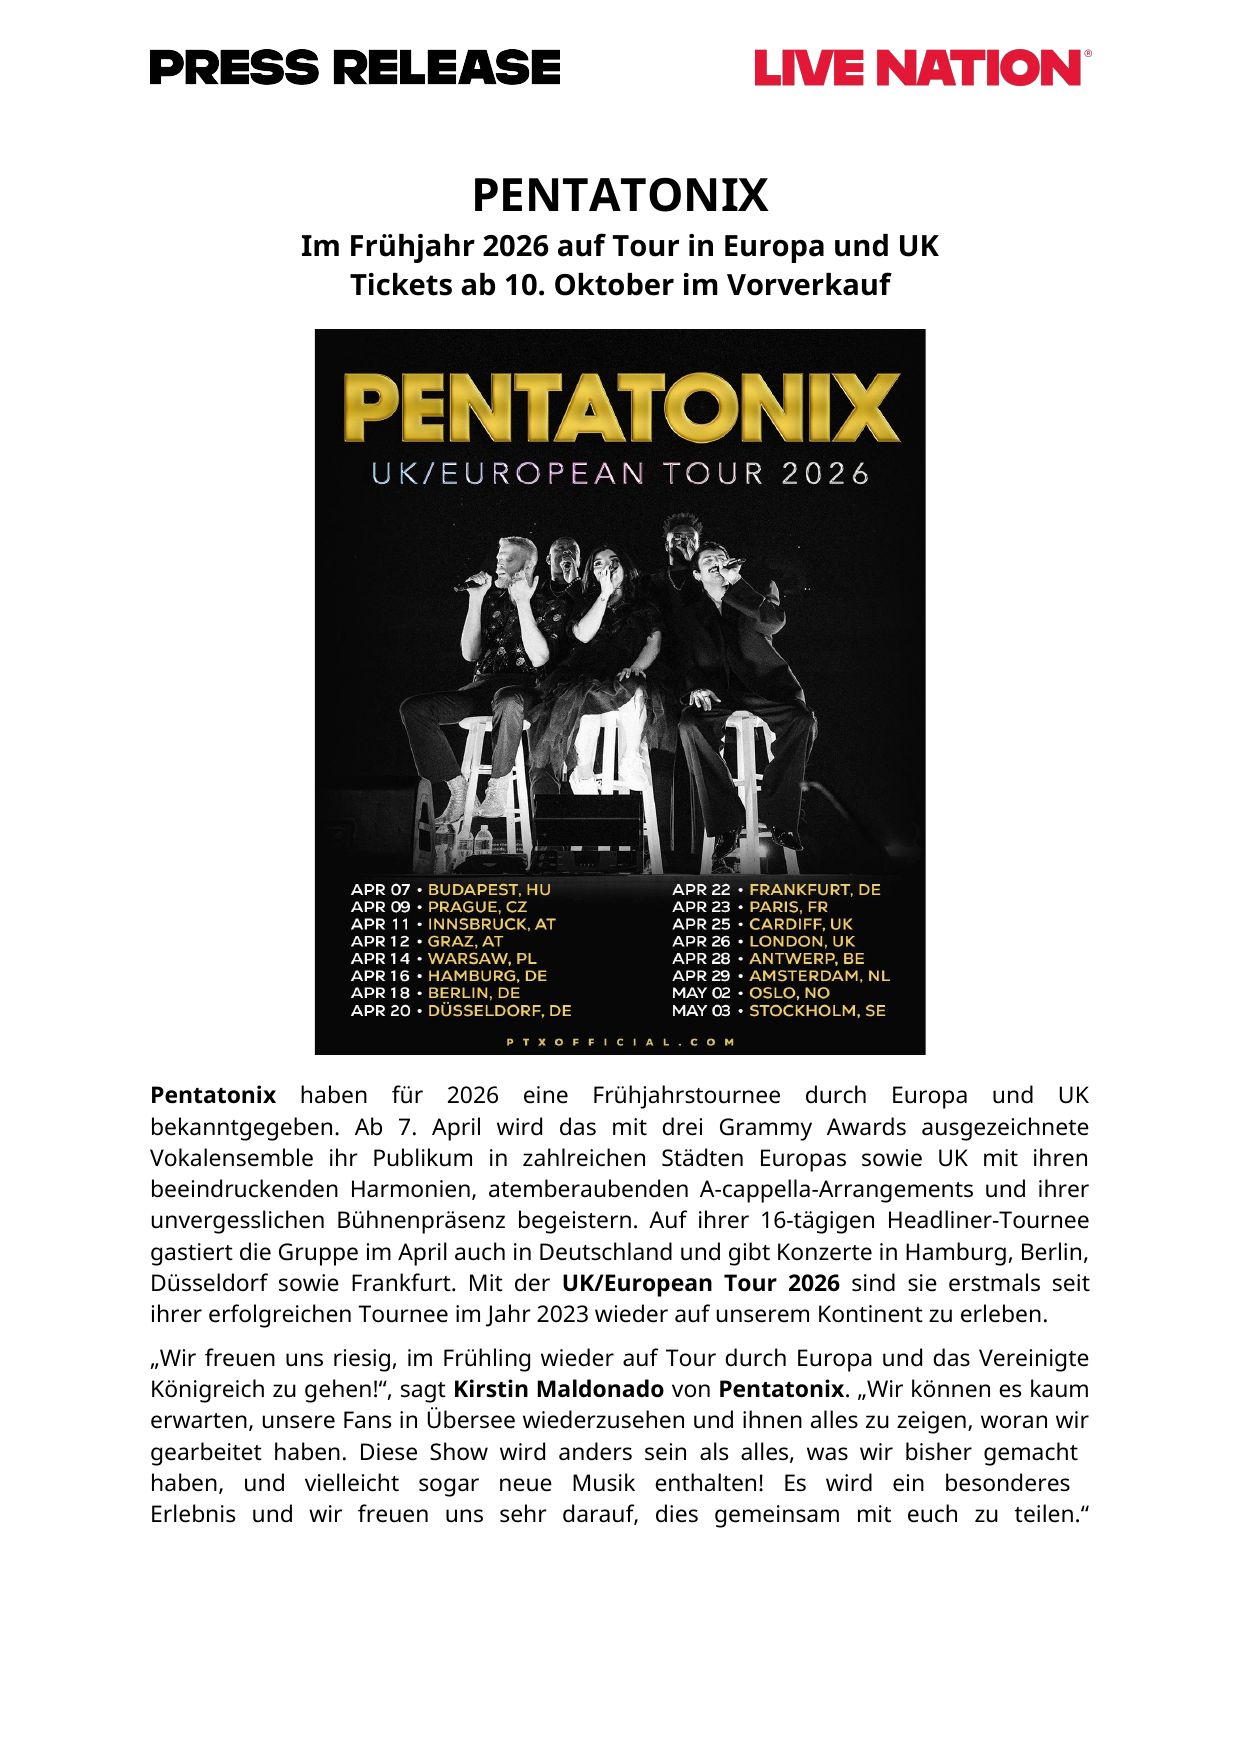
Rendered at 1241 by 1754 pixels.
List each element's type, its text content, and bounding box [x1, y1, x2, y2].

text PENTATONIX [150, 162, 1090, 225]
text Pentatonix haben für 2026 eine Frühjahrstournee durch Europa und UK bekanntgegeben. Ab 7. April wird das mit drei Grammy Awards ausgezeichnete Vokalensemble ihr Publikum in zahlreichen Städten Europas sowie UK mit ihren beeindruckenden Harmonien, atemberaubenden A-cappella-Arrangements und ihrer unvergesslichen Bühnenpräsenz begeistern. Auf ihrer 16-tägigen Headliner-Tournee gastiert die Gruppe im April auch in Deutschland und gibt Konzerte in Hamburg, Berlin, Düsseldorf sowie Frankfurt. Mit der UK/European Tour 2026 sind sie erstmals seit ihrer erfolgreichen Tournee im Jahr 2023 wieder auf unserem Kontinent zu erleben. [150, 1079, 1090, 1329]
text „Wir freuen uns riesig, im Frühling wieder auf Tour durch Europa und das Vereinigte Königreich zu gehen!“, sagt Kirstin Maldonado von Pentatonix. „Wir können es kaum erwarten, unsere Fans in Übersee wiederzusehen und ihnen alles zu zeigen, woran wir gearbeitet haben. Diese Show wird anders sein als alles, was wir bisher gemacht haben, und vielleicht sogar neue Musik enthalten! Es wird ein besonderes Erlebnis und wir freuen uns sehr darauf, dies gemeinsam mit euch zu teilen.“ [150, 1342, 1090, 1598]
text Im Frühjahr 2026 auf Tour in Europa und UK [150, 225, 1090, 264]
picture [150, 49, 560, 85]
picture [314, 329, 926, 1055]
text Tickets ab 10. Oktober im Vorverkauf [150, 264, 1090, 304]
picture [755, 49, 1092, 86]
